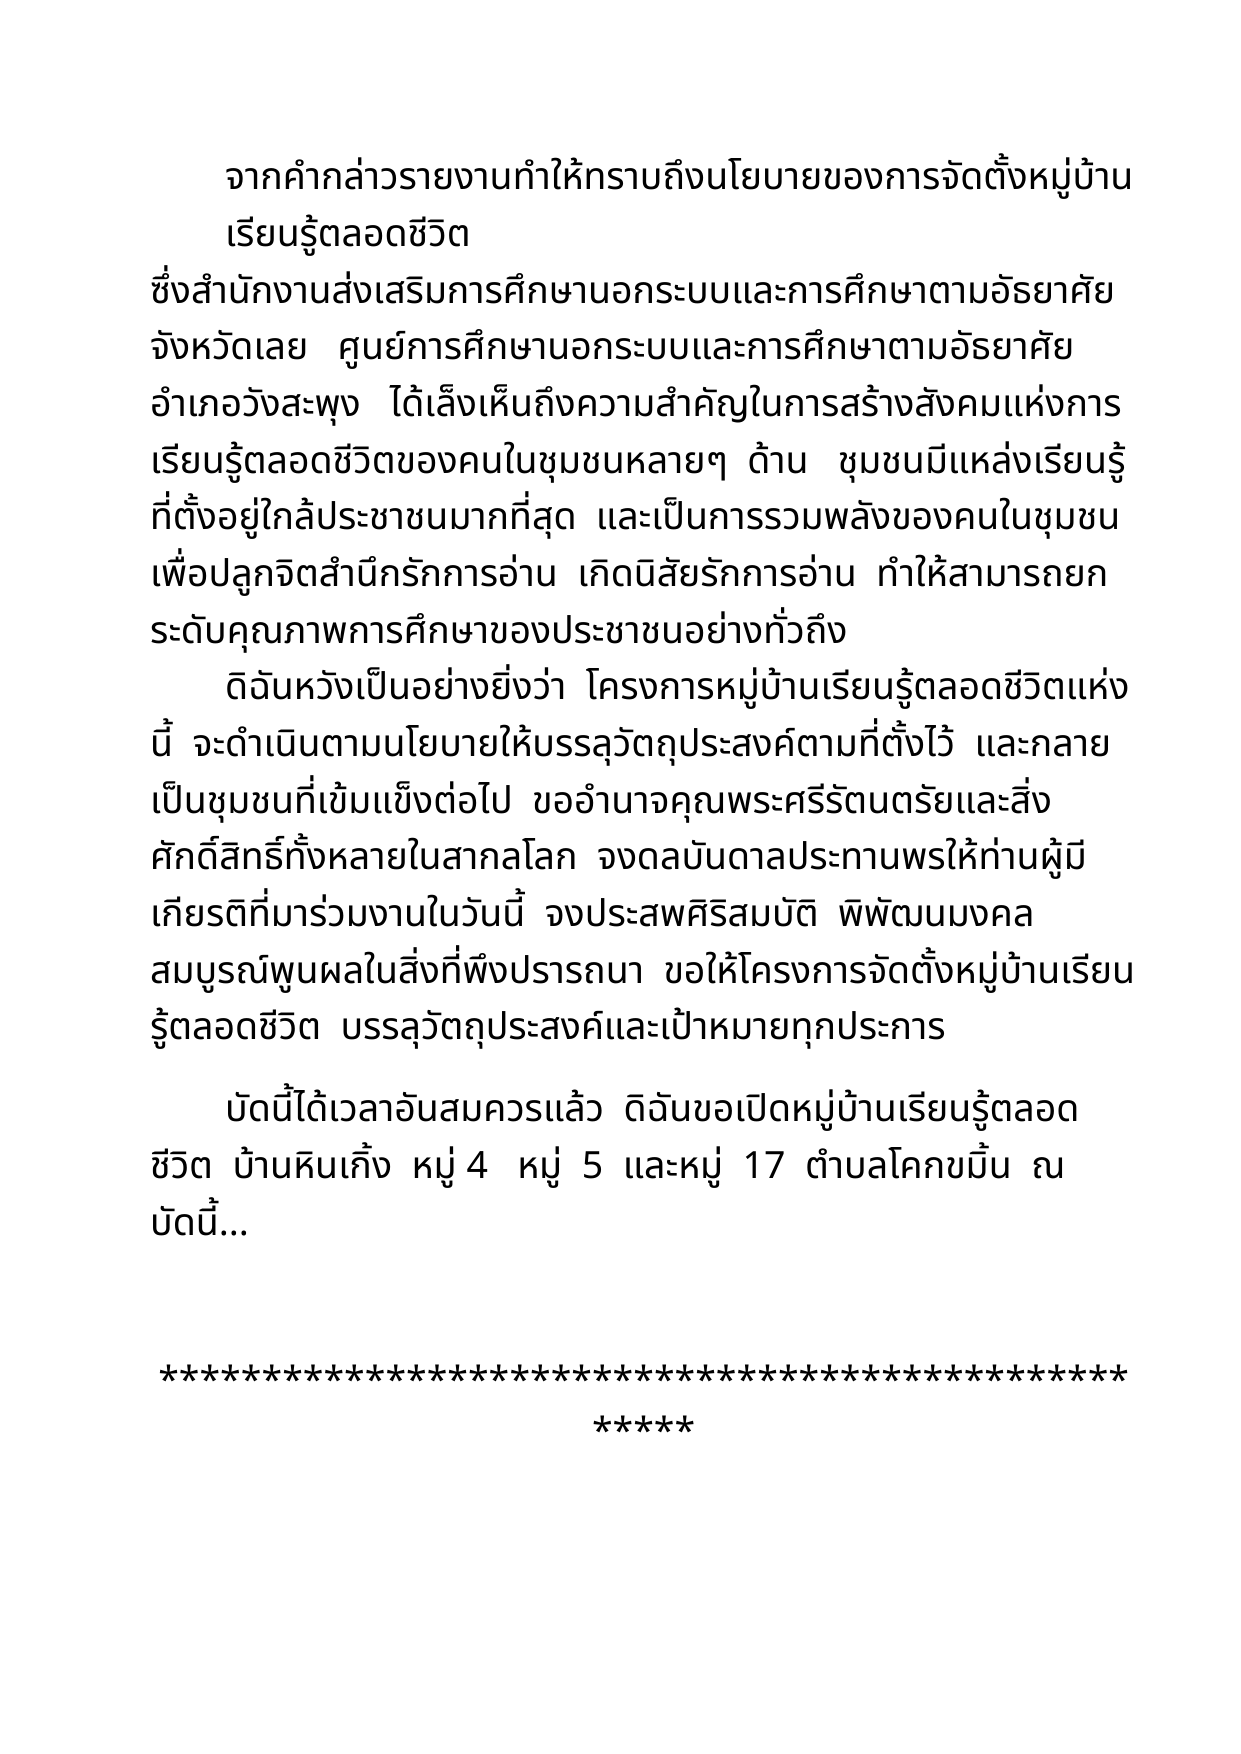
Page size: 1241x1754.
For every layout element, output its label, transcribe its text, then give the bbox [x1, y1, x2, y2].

text ซึ่งสำนักงานส่งเสริมการศึกษานอกระบบและการศึกษาตามอัธยาศัย จังหวัดเลย ศูนย์การศึกษานอกระบบและการศึกษาตามอัธยาศัยอำเภอวังสะพุง ได้เล็งเห็นถึงความสำคัญในการสร้างสังคมแห่งการเรียนรู้ตลอดชีวิตของคนในชุมชนหลายๆ ด้าน ชุมชนมีแหล่งเรียนรู้ที่ตั้งอยู่ใกล้ประชาชนมากที่สุด และเป็นการรวมพลังของคนในชุมชนเพื่อปลูกจิตสำนึกรักการอ่าน เกิดนิสัยรักการอ่าน ทำให้สามารถยกระดับคุณภาพการศึกษาของประชาชนอย่างทั่วถึง [150, 263, 1137, 660]
text **************************************************** [150, 1353, 1137, 1455]
text บัดนี้ได้เวลาอันสมควรแล้ว ดิฉันขอเปิดหมู่บ้านเรียนรู้ตลอดชีวิต บ้านหินเกิ้ง หมู่ 4 หมู่ 5 และหมู่ 17 ตำบลโคกขมิ้น ณ บัดนี้... [150, 1082, 1137, 1252]
text ดิฉันหวังเป็นอย่างยิ่งว่า โครงการหมู่บ้านเรียนรู้ตลอดชีวิตแห่งนี้ จะดำเนินตามนโยบายให้บรรลุวัตถุประสงค์ตามที่ตั้งไว้ และกลายเป็นชุมชนที่เข้มแข็งต่อไป ขออำนาจคุณพระศรีรัตนตรัยและสิ่งศักดิ์สิทธิ์ทั้งหลายในสากลโลก จงดลบันดาลประทานพรให้ท่านผู้มีเกียรติที่มาร่วมงานในวันนี้ จงประสพศิริสมบัติ พิพัฒนมงคล สมบูรณ์พูนผลในสิ่งที่พึงปรารถนา ขอให้โครงการจัดตั้งหมู่บ้านเรียนรู้ตลอดชีวิต บรรลุวัตถุประสงค์และเป้าหมายทุกประการ [150, 660, 1137, 1057]
text จากคำกล่าวรายงานทำให้ทราบถึงนโยบายของการจัดตั้งหมู่บ้านเรียนรู้ตลอดชีวิต [225, 150, 1137, 263]
